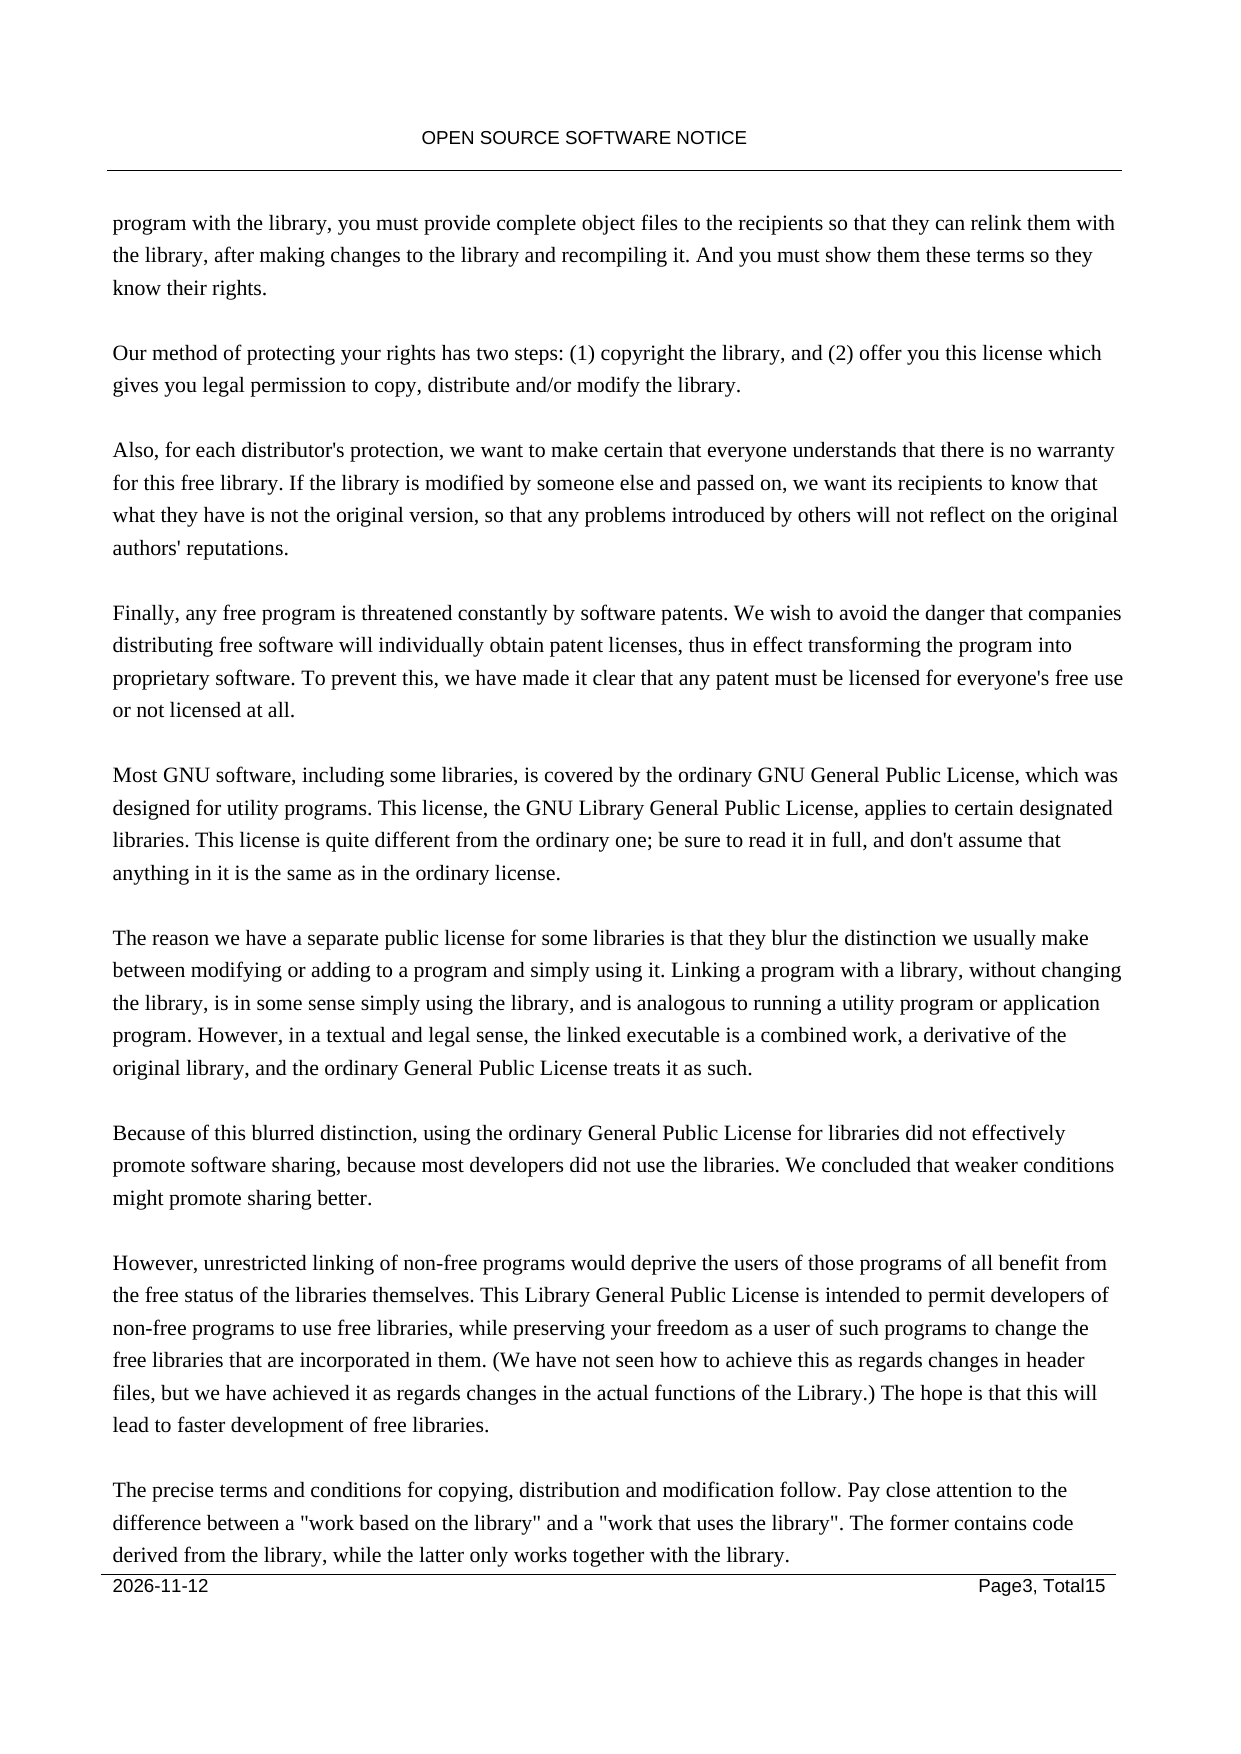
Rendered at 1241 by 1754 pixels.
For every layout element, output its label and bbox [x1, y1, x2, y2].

text [112, 206, 1128, 1571]
